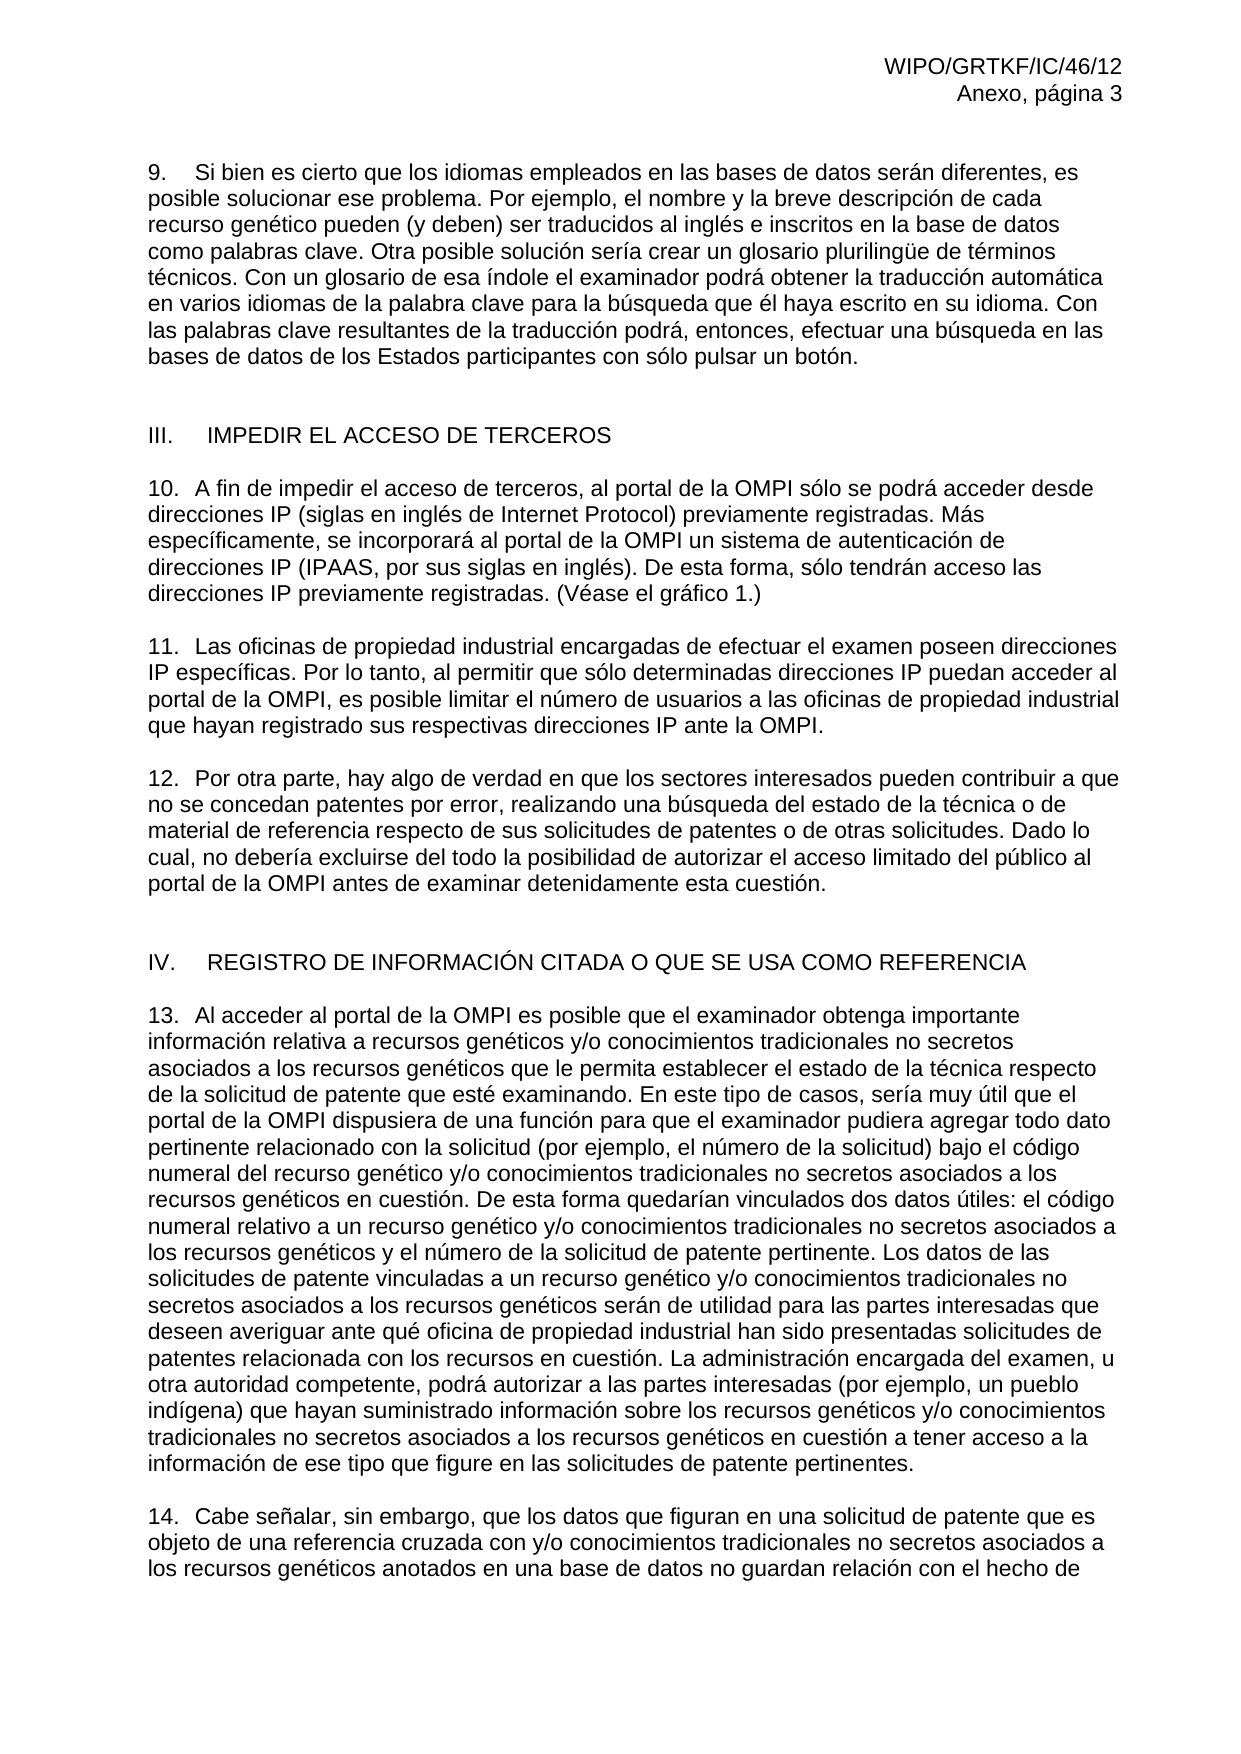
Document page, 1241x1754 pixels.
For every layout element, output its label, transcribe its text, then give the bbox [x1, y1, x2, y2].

text IV. REGISTRO DE INFORMACIÓN CITADA O QUE SE USA COMO REFERENCIA [148, 949, 1122, 976]
list Por otra parte, hay algo de verdad en que los sectores interesados pueden contribuir a que no se concedan patentes por error, realizando una búsqueda del estado de la técnica o de material de referencia respecto de sus solicitudes de patentes o de otras solicitudes. Dado lo cual, no debería excluirse del todo la posibilidad de autorizar el acceso limitado del público al portal de la OMPI antes de examinar detenidamente esta cuestión. [148, 765, 1122, 896]
list Al acceder al portal de la OMPI es posible que el examinador obtenga importante información relativa a recursos genéticos y/o conocimientos tradicionales no secretos asociados a los recursos genéticos que le permita establecer el estado de la técnica respecto de la solicitud de patente que esté examinando. En este tipo de casos, sería muy útil que el portal de la OMPI dispusiera de una función para que el examinador pudiera agregar todo dato pertinente relacionado con la solicitud (por ejemplo, el número de la solicitud) bajo el código numeral del recurso genético y/o conocimientos tradicionales no secretos asociados a los recursos genéticos en cuestión. De esta forma quedarían vinculados dos datos útiles: el código numeral relativo a un recurso genético y/o conocimientos tradicionales no secretos asociados a los recursos genéticos y el número de la solicitud de patente pertinente. Los datos de las solicitudes de patente vinculadas a un recurso genético y/o conocimientos tradicionales no secretos asociados a los recursos genéticos serán de utilidad para las partes interesadas que deseen averiguar ante qué oficina de propiedad industrial han sido presentadas solicitudes de patentes relacionada con los recursos en cuestión. La administración encargada del examen, u otra autoridad competente, podrá autorizar a las partes interesadas (por ejemplo, un pueblo indígena) que hayan suministrado información sobre los recursos genéticos y/o conocimientos tradicionales no secretos asociados a los recursos genéticos en cuestión a tener acceso a la información de ese tipo que figure en las solicitudes de patente pertinentes. [148, 1002, 1122, 1476]
list Si bien es cierto que los idiomas empleados en las bases de datos serán diferentes, es posible solucionar ese problema. Por ejemplo, el nombre y la breve descripción de cada recurso genético pueden (y deben) ser traducidos al inglés e inscritos en la base de datos como palabras clave. Otra posible solución sería crear un glosario plurilingüe de términos técnicos. Con un glosario de esa índole el examinador podrá obtener la traducción automática en varios idiomas de la palabra clave para la búsqueda que él haya escrito en su idioma. Con las palabras clave resultantes de la traducción podrá, entonces, efectuar una búsqueda en las bases de datos de los Estados participantes con sólo pulsar un botón. [148, 158, 1122, 369]
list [148, 1503, 1122, 1582]
list A fin de impedir el acceso de terceros, al portal de la OMPI sólo se podrá acceder desde direcciones IP (siglas en inglés de Internet Protocol) previamente registradas. Más específicamente, se incorporará al portal de la OMPI un sistema de autenticación de direcciones IP (IPAAS, por sus siglas en inglés). De esta forma, sólo tendrán acceso las direcciones IP previamente registradas. (Véase el gráfico 1.) [148, 475, 1122, 607]
text III. IMPEDIR EL ACCESO DE TERCEROS [148, 422, 1122, 448]
list Las oficinas de propiedad industrial encargadas de efectuar el examen poseen direcciones IP específicas. Por lo tanto, al permitir que sólo determinadas direcciones IP puedan acceder al portal de la OMPI, es posible limitar el número de usuarios a las oficinas de propiedad industrial que hayan registrado sus respectivas direcciones IP ante la OMPI. [148, 633, 1122, 738]
